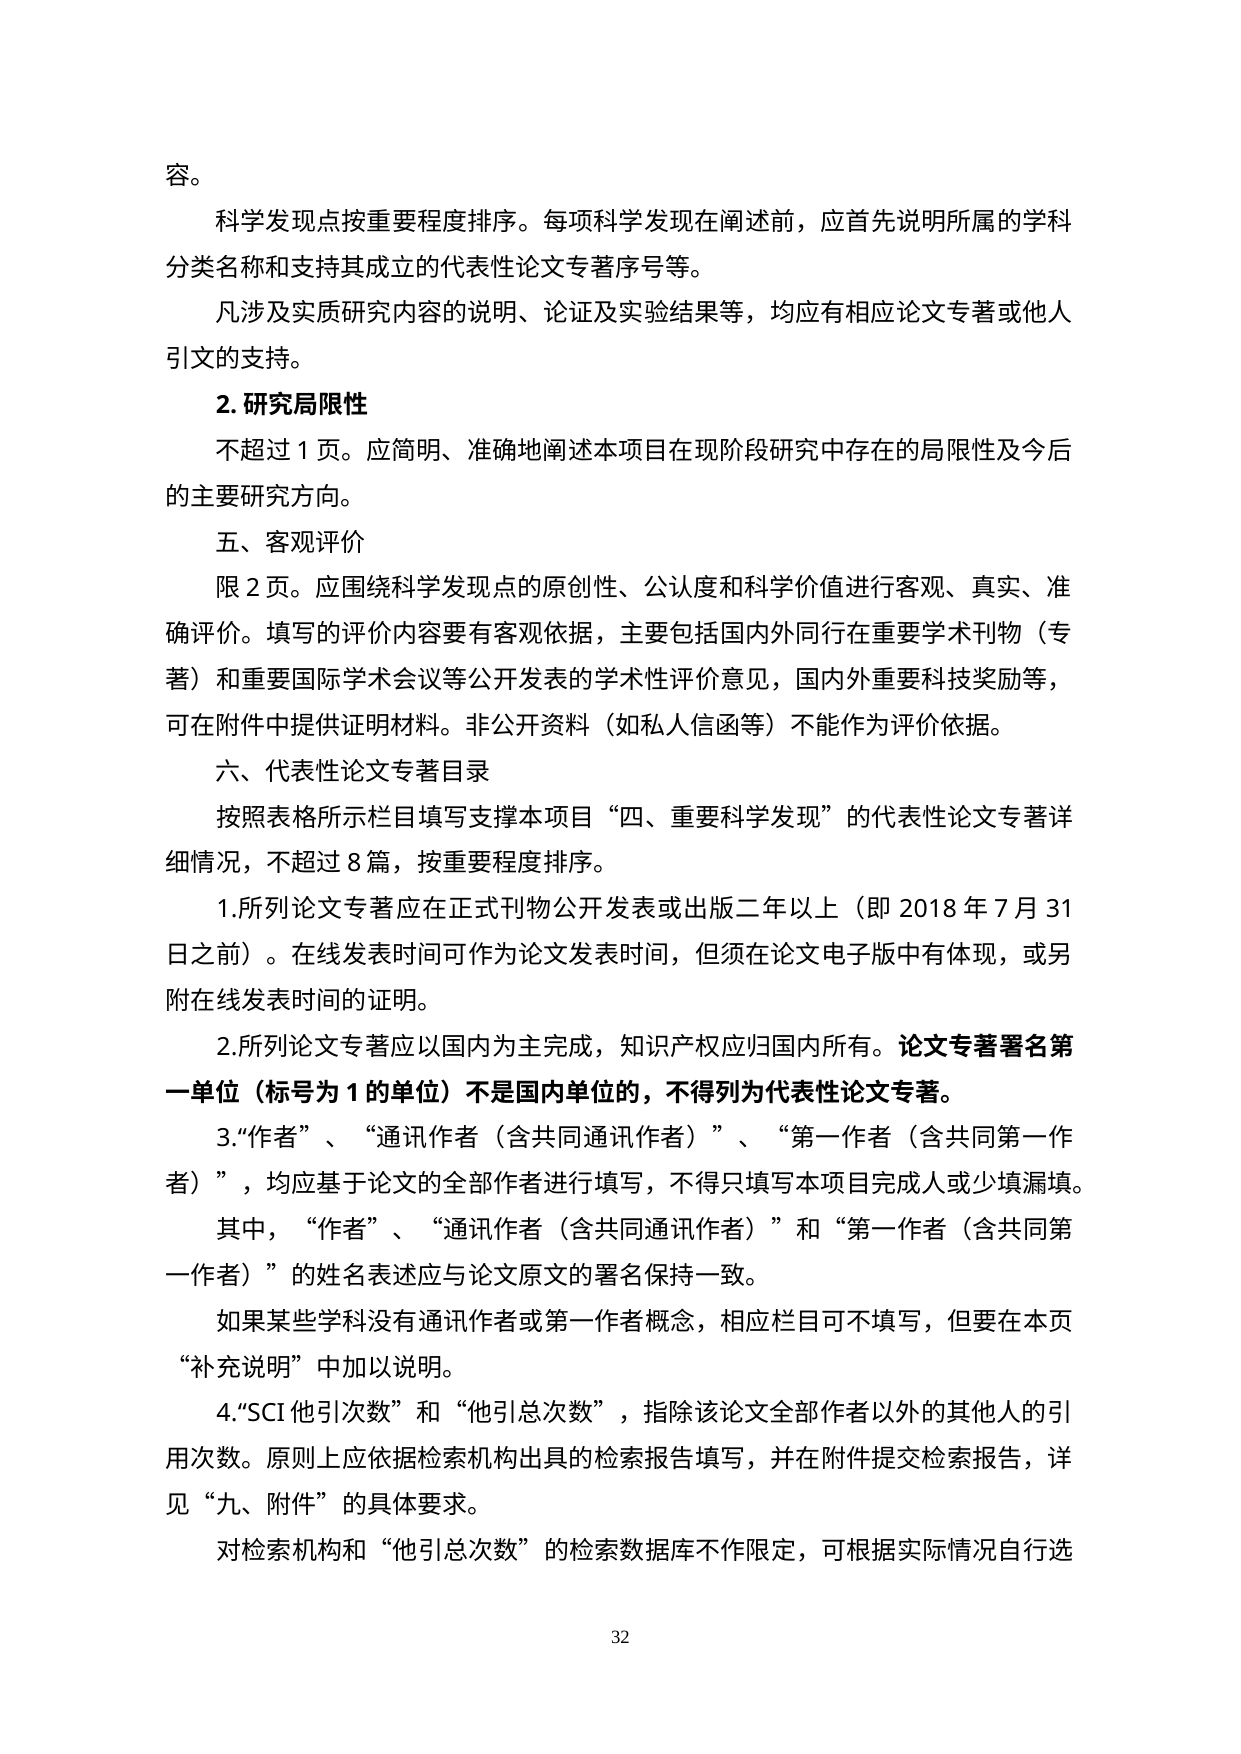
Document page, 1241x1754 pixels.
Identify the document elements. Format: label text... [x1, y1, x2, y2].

text 按照表格所示栏目填写支撑本项目“四、重要科学发现”的代表性论文专著详细情况，不超过8篇，按重要程度排序。 [165, 789, 1075, 881]
text 2.所列论文专著应以国内为主完成，知识产权应归国内所有。论文专著署名第一单位（标号为1的单位）不是国内单位的，不得列为代表性论文专著。 [165, 1018, 1075, 1110]
text 1.所列论文专著应在正式刊物公开发表或出版二年以上（即2018年7月31日之前）。在线发表时间可作为论文发表时间，但须在论文电子版中有体现，或另附在线发表时间的证明。 [165, 881, 1075, 1018]
text 如果某些学科没有通讯作者或第一作者概念，相应栏目可不填写，但要在本页“补充说明”中加以说明。 [165, 1293, 1075, 1385]
text 科学发现点按重要程度排序。每项科学发现在阐述前，应首先说明所属的学科分类名称和支持其成立的代表性论文专著序号等。 [165, 193, 1075, 285]
text 五、客观评价 [165, 514, 1075, 560]
text 限2页。应围绕科学发现点的原创性、公认度和科学价值进行客观、真实、准确评价。填写的评价内容要有客观依据，主要包括国内外同行在重要学术刊物（专著）和重要国际学术会议等公开发表的学术性评价意见，国内外重要科技奖励等，可在附件中提供证明材料。非公开资料（如私人信函等）不能作为评价依据。 [165, 560, 1075, 743]
text 2. 研究局限性 [165, 377, 1075, 423]
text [165, 1523, 1075, 1568]
text 不超过1页。应简明、准确地阐述本项目在现阶段研究中存在的局限性及今后的主要研究方向。 [165, 423, 1075, 514]
text 六、代表性论文专著目录 [165, 743, 1075, 789]
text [165, 148, 1075, 193]
text 4.“SCI他引次数”和“他引总次数”，指除该论文全部作者以外的其他人的引用次数。原则上应依据检索机构出具的检索报告填写，并在附件提交检索报告，详见“九、附件”的具体要求。 [165, 1385, 1075, 1523]
text 其中，“作者”、“通讯作者（含共同通讯作者）”和“第一作者（含共同第一作者）”的姓名表述应与论文原文的署名保持一致。 [165, 1202, 1075, 1293]
text 3.“作者”、“通讯作者（含共同通讯作者）”、“第一作者（含共同第一作者）”，均应基于论文的全部作者进行填写，不得只填写本项目完成人或少填漏填。 [165, 1110, 1075, 1202]
text 凡涉及实质研究内容的说明、论证及实验结果等，均应有相应论文专著或他人引文的支持。 [165, 285, 1075, 377]
